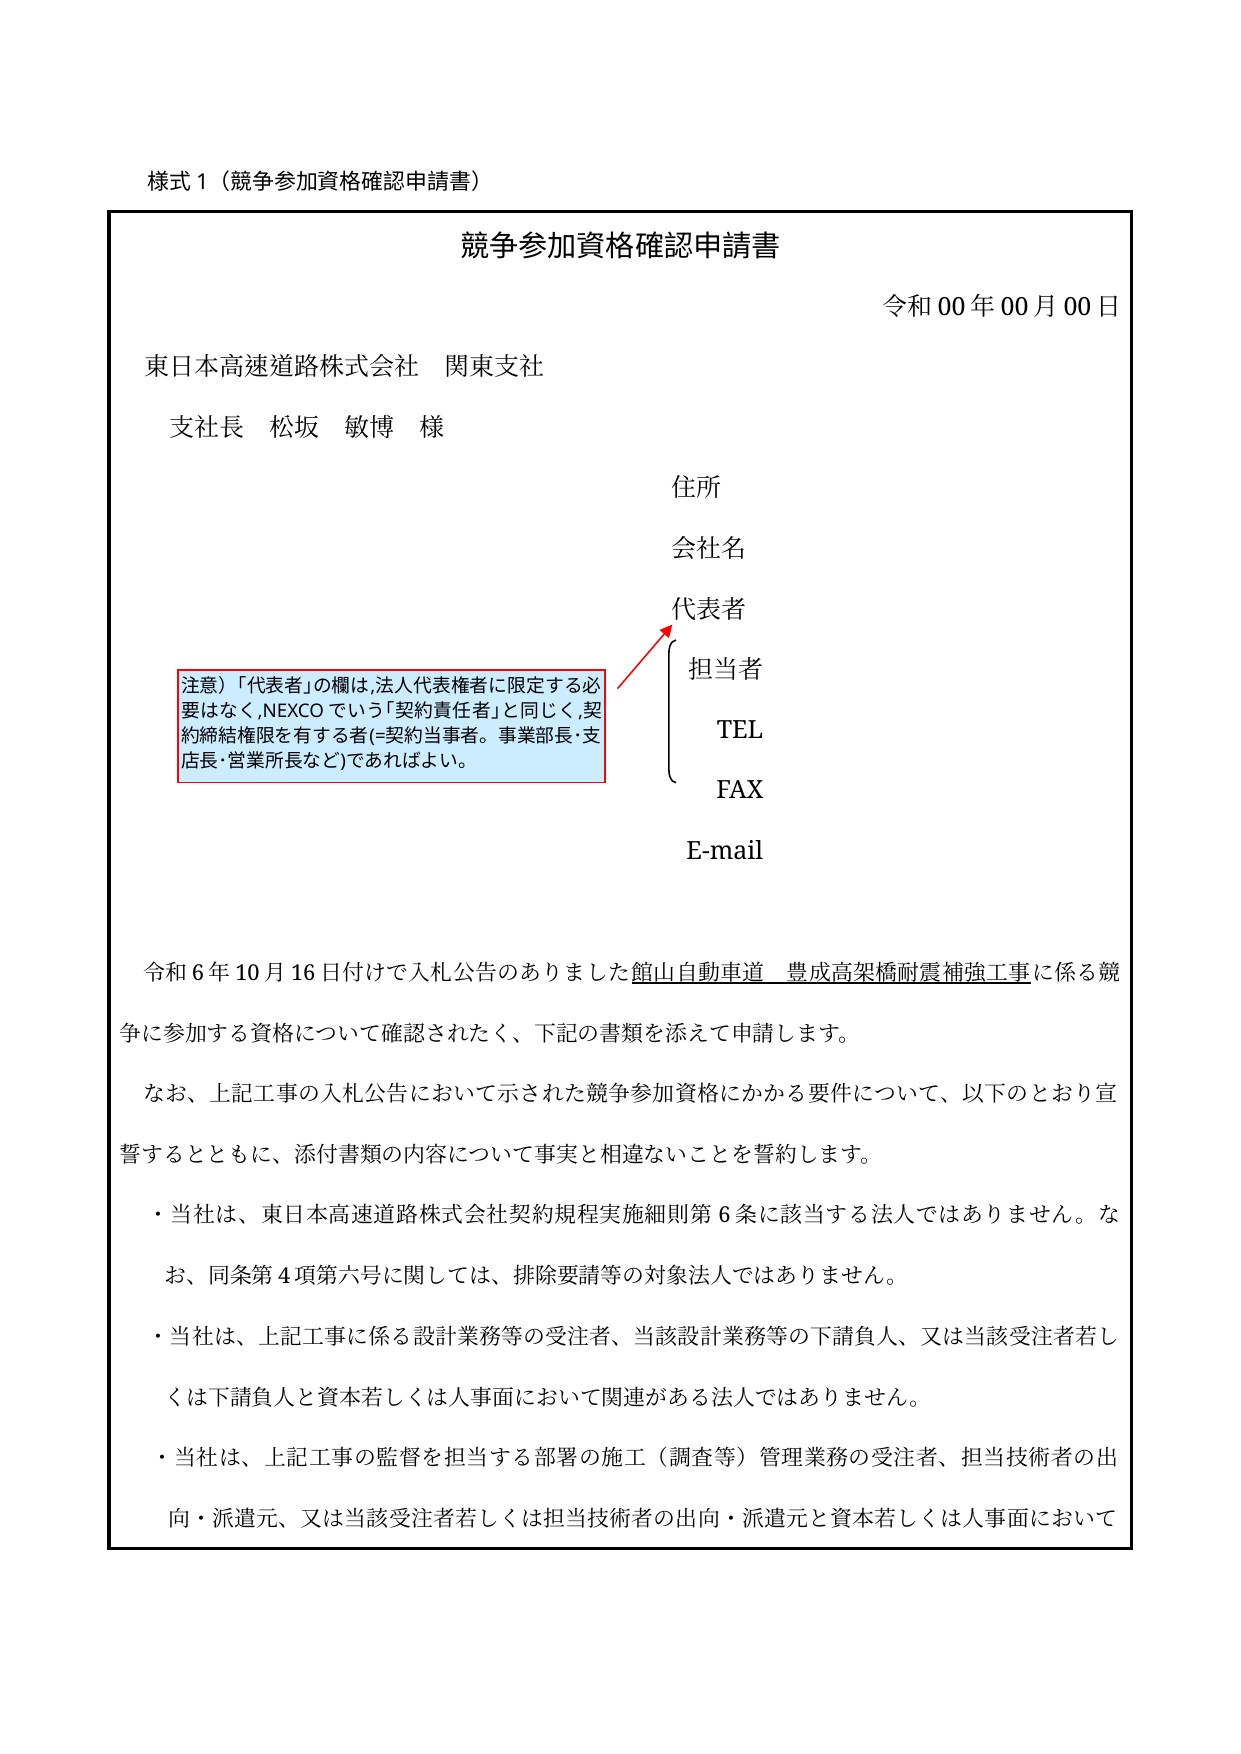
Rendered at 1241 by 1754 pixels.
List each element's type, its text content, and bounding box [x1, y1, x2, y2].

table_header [111, 213, 1130, 1547]
text 様式1（競争参加資格確認申請書） [148, 149, 1092, 210]
